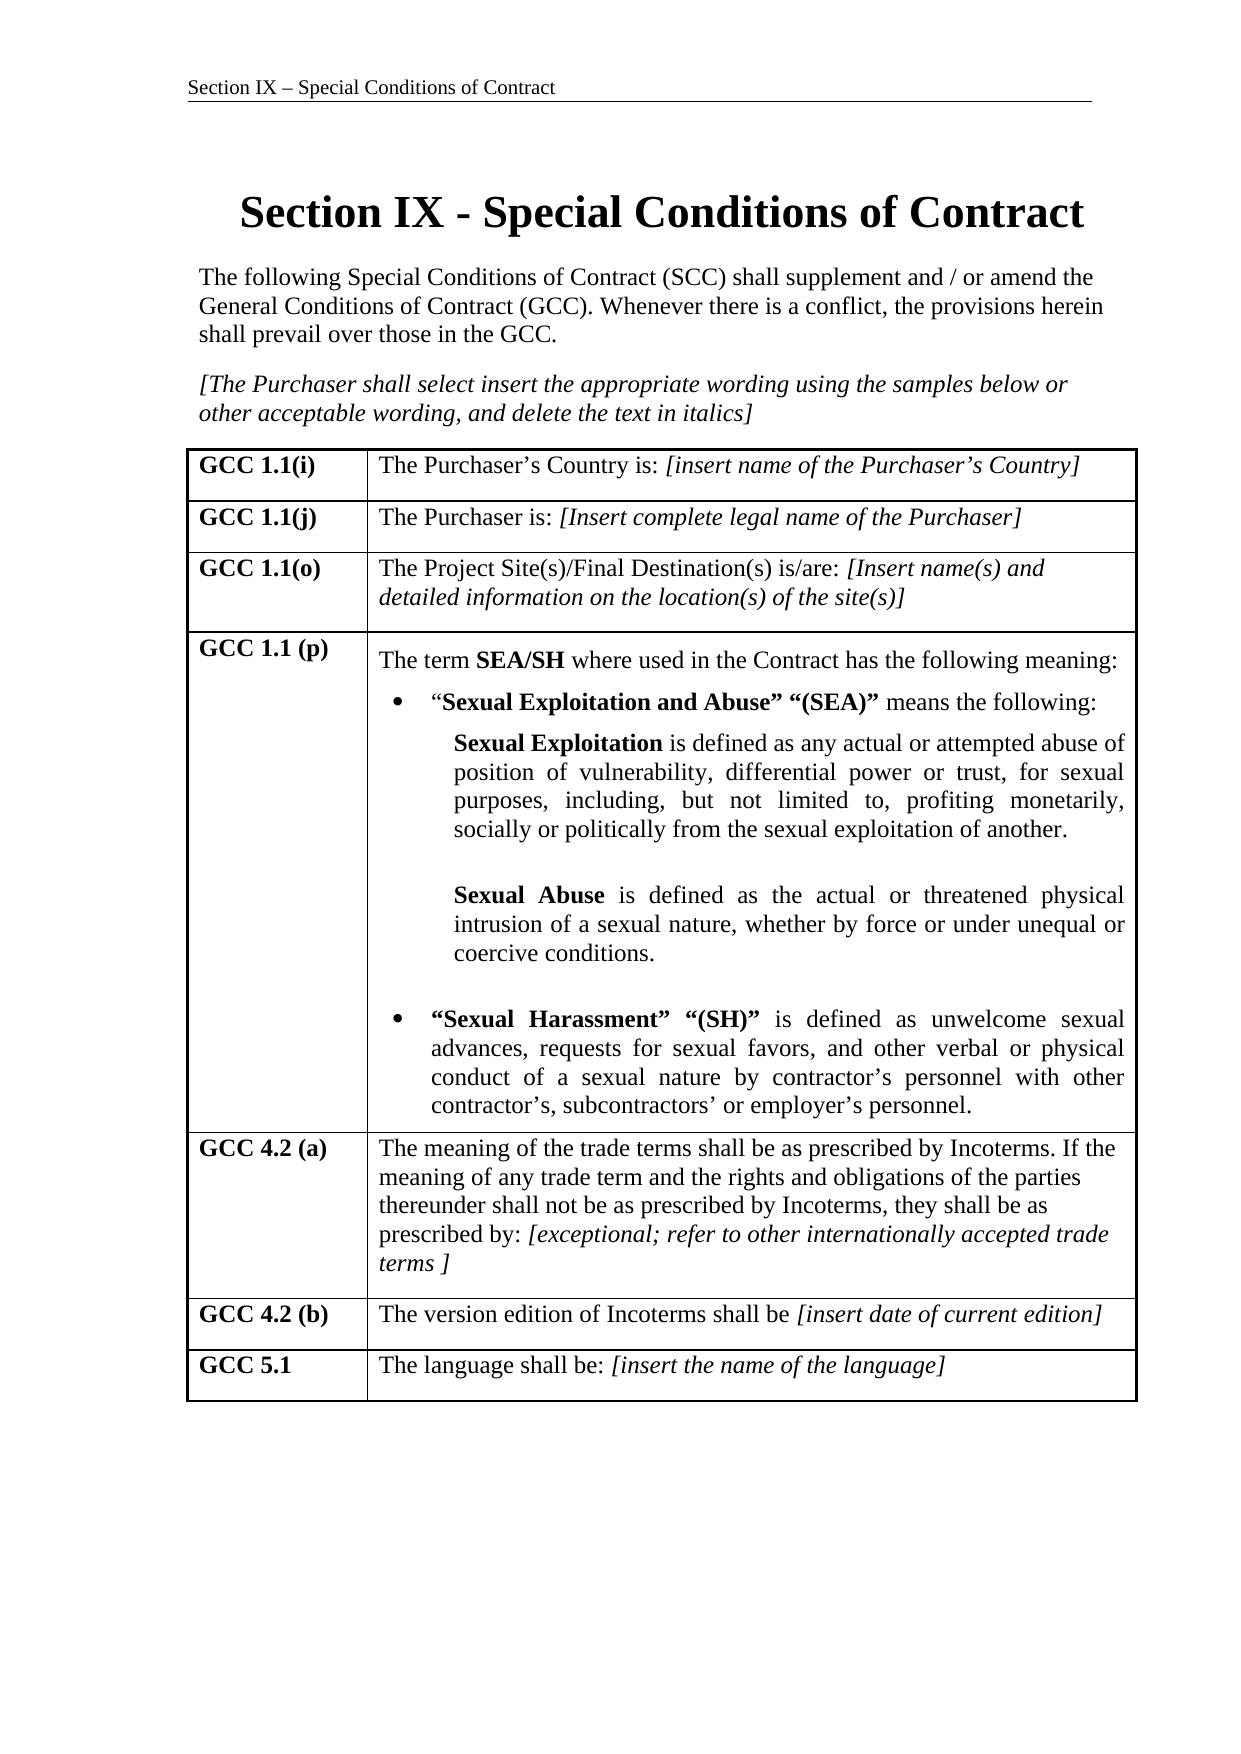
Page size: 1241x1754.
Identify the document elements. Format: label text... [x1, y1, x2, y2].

table_cell The term SEA/SH where used in the Contract has the following meaning: “Sexual Exploitation and Abuse” “(SEA)” means the following: Sexual Exploitation is defined as any actual or attempted abuse of position of vulnerability, differential power or trust, for sexual purposes, including, but not limited to, profiting monetarily, socially or politically from the sexual exploitation of another. Sexual Abuse is defined as the actual or threatened physical intrusion of a sexual nature, whether by force or under unequal or coercive conditions. “Sexual Harassment” “(SH)” is defined as unwelcome sexual advances, requests for sexual favors, and other verbal or physical conduct of a sexual nature by contractor’s personnel with other contractor’s, subcontractors’ or employer’s personnel. [368, 633, 1135, 1132]
table_cell The language shall be: [insert the name of the language] [368, 1351, 1135, 1400]
table_cell The following Special Conditions of Contract (SCC) shall supplement and / or amend the General Conditions of Contract (GCC). Whenever there is a conflict, the provisions herein shall prevail over those in the GCC. [The Purchaser shall select insert the appropriate wording using the samples below or other acceptable wording, and delete the text in italics] [188, 262, 1136, 447]
table_cell GCC 4.2 (a) [189, 1133, 367, 1298]
table_cell The Purchaser is: [Insert complete legal name of the Purchaser] [368, 502, 1135, 551]
table_cell The version edition of Incoterms shall be [insert date of current edition] [368, 1299, 1135, 1349]
table_cell The Purchaser’s Country is: [insert name of the Purchaser’s Country] [368, 451, 1135, 500]
table_cell The Project Site(s)/Final Destination(s) is/are: [Insert name(s) and detailed information on the location(s) of the site(s)] [368, 553, 1135, 631]
table_cell GCC 1.1(i) [189, 451, 367, 500]
table_cell GCC 5.1 [189, 1351, 367, 1400]
table_cell The meaning of the trade terms shall be as prescribed by Incoterms. If the meaning of any trade term and the rights and obligations of the parties thereunder shall not be as prescribed by Incoterms, they shall be as prescribed by: [exceptional; refer to other internationally accepted trade terms ] [368, 1133, 1135, 1298]
table_cell GCC 1.1(j) [189, 502, 367, 551]
table_header Section IX - Special Conditions of Contract [188, 172, 1136, 262]
table_cell GCC 1.1 (p) [189, 633, 367, 1132]
table_cell GCC 1.1(o) [189, 553, 367, 631]
table_cell GCC 4.2 (b) [189, 1299, 367, 1349]
